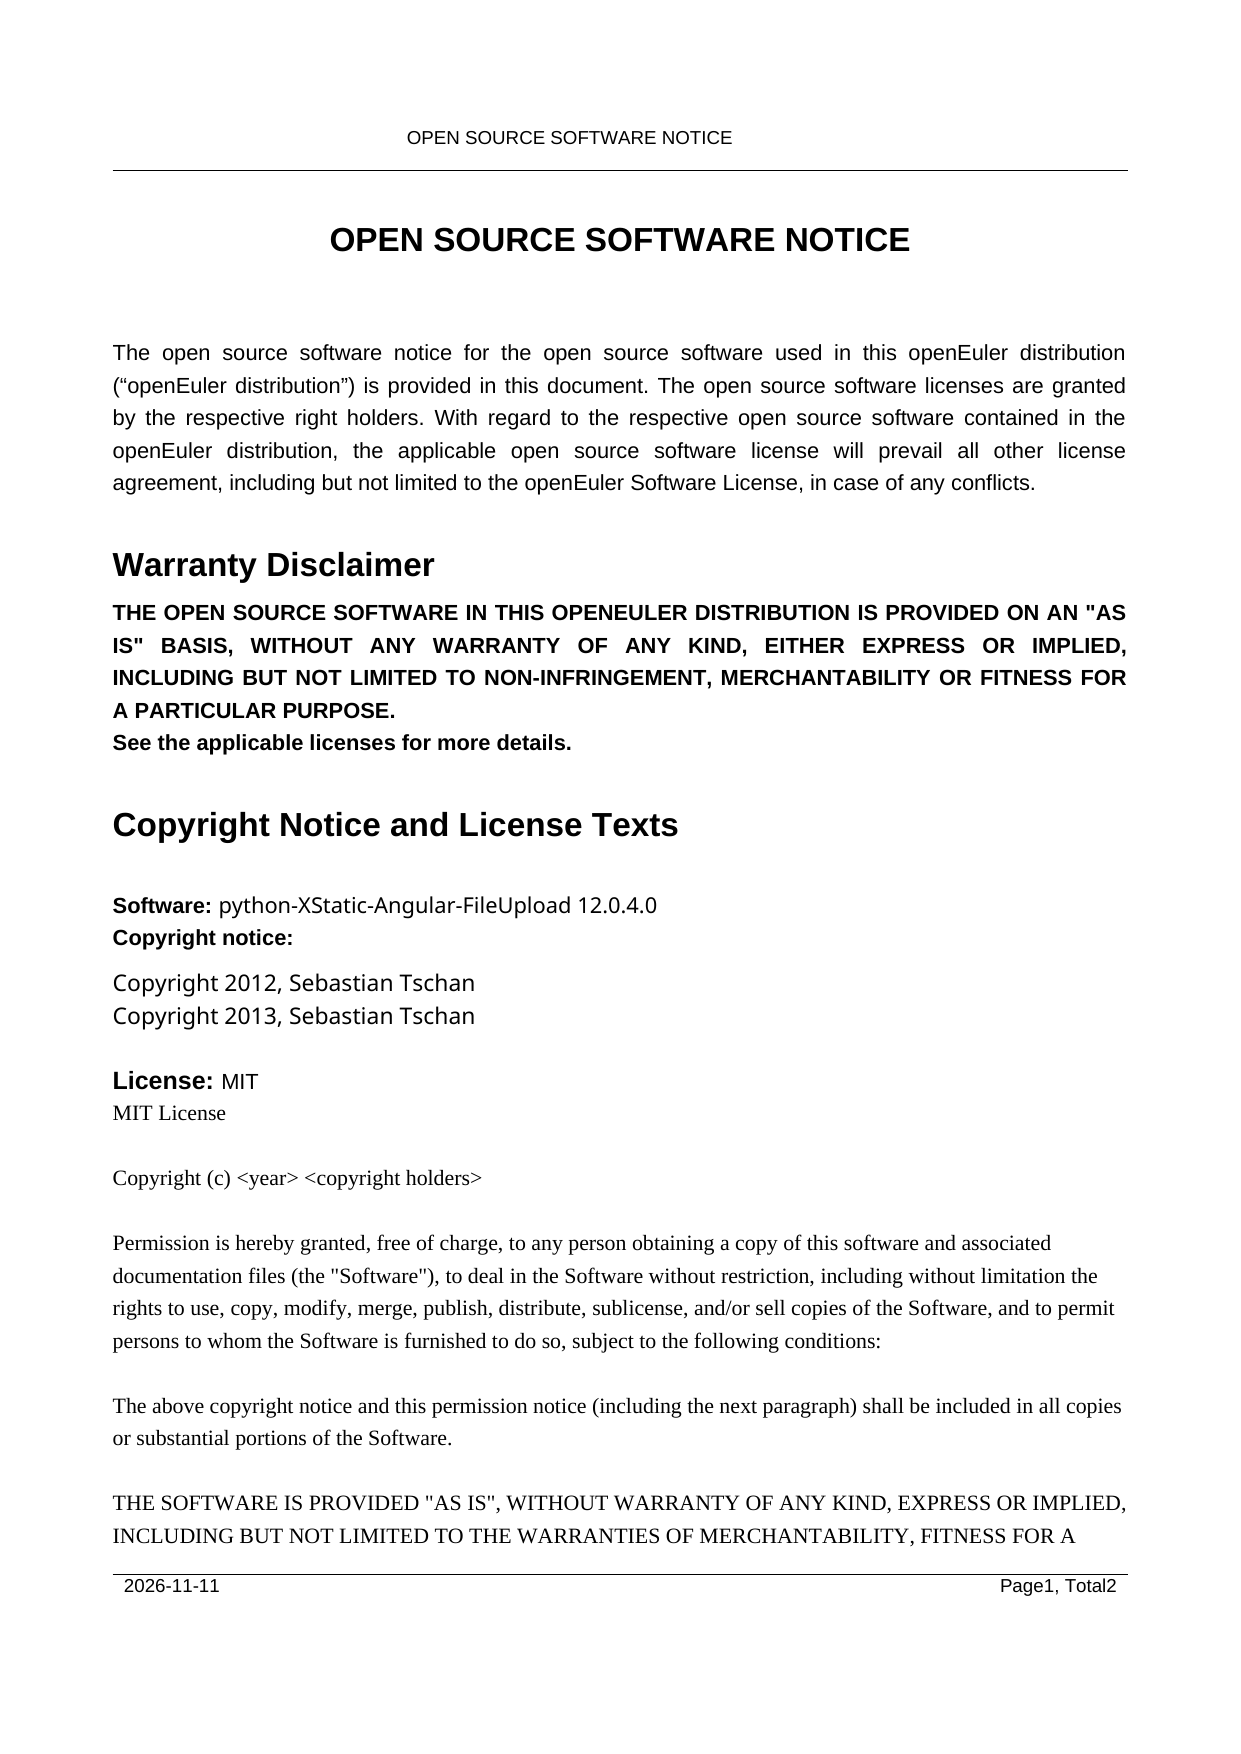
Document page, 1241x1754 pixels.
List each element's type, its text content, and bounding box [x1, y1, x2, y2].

text THE OPEN SOURCE SOFTWARE IN THIS OPENEULER DISTRIBUTION IS PROVIDED ON AN "AS IS" BASIS, WITHOUT ANY WARRANTY OF ANY KIND, EITHER EXPRESS OR IMPLIED, INCLUDING BUT NOT LIMITED TO NON-INFRINGEMENT, MERCHANTABILITY OR FITNESS FOR A PARTICULAR PURPOSE. See the applicable licenses for more details. [112, 596, 1128, 759]
text Copyright notice: [112, 921, 1128, 954]
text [112, 1096, 1128, 1551]
text OPEN SOURCE SOFTWARE NOTICE [112, 206, 1128, 271]
text Warranty Disclaimer [112, 531, 1128, 596]
text The open source software notice for the open source software used in this openEuler distribution (“openEuler distribution”) is provided in this document. The open source software licenses are granted by the respective right holders. With regard to the respective open source software contained in the openEuler distribution, the applicable open source software license will prevail all other license agreement, including but not limited to the openEuler Software License, in case of any conflicts. [112, 336, 1128, 499]
title Software: python-XStatic-Angular-FileUpload 12.0.4.0 [112, 889, 1128, 921]
text License: MIT [112, 1064, 1128, 1096]
text Copyright 2012, Sebastian Tschan Copyright 2013, Sebastian Tschan [112, 966, 1128, 1064]
text Copyright Notice and License Texts [112, 791, 1128, 856]
